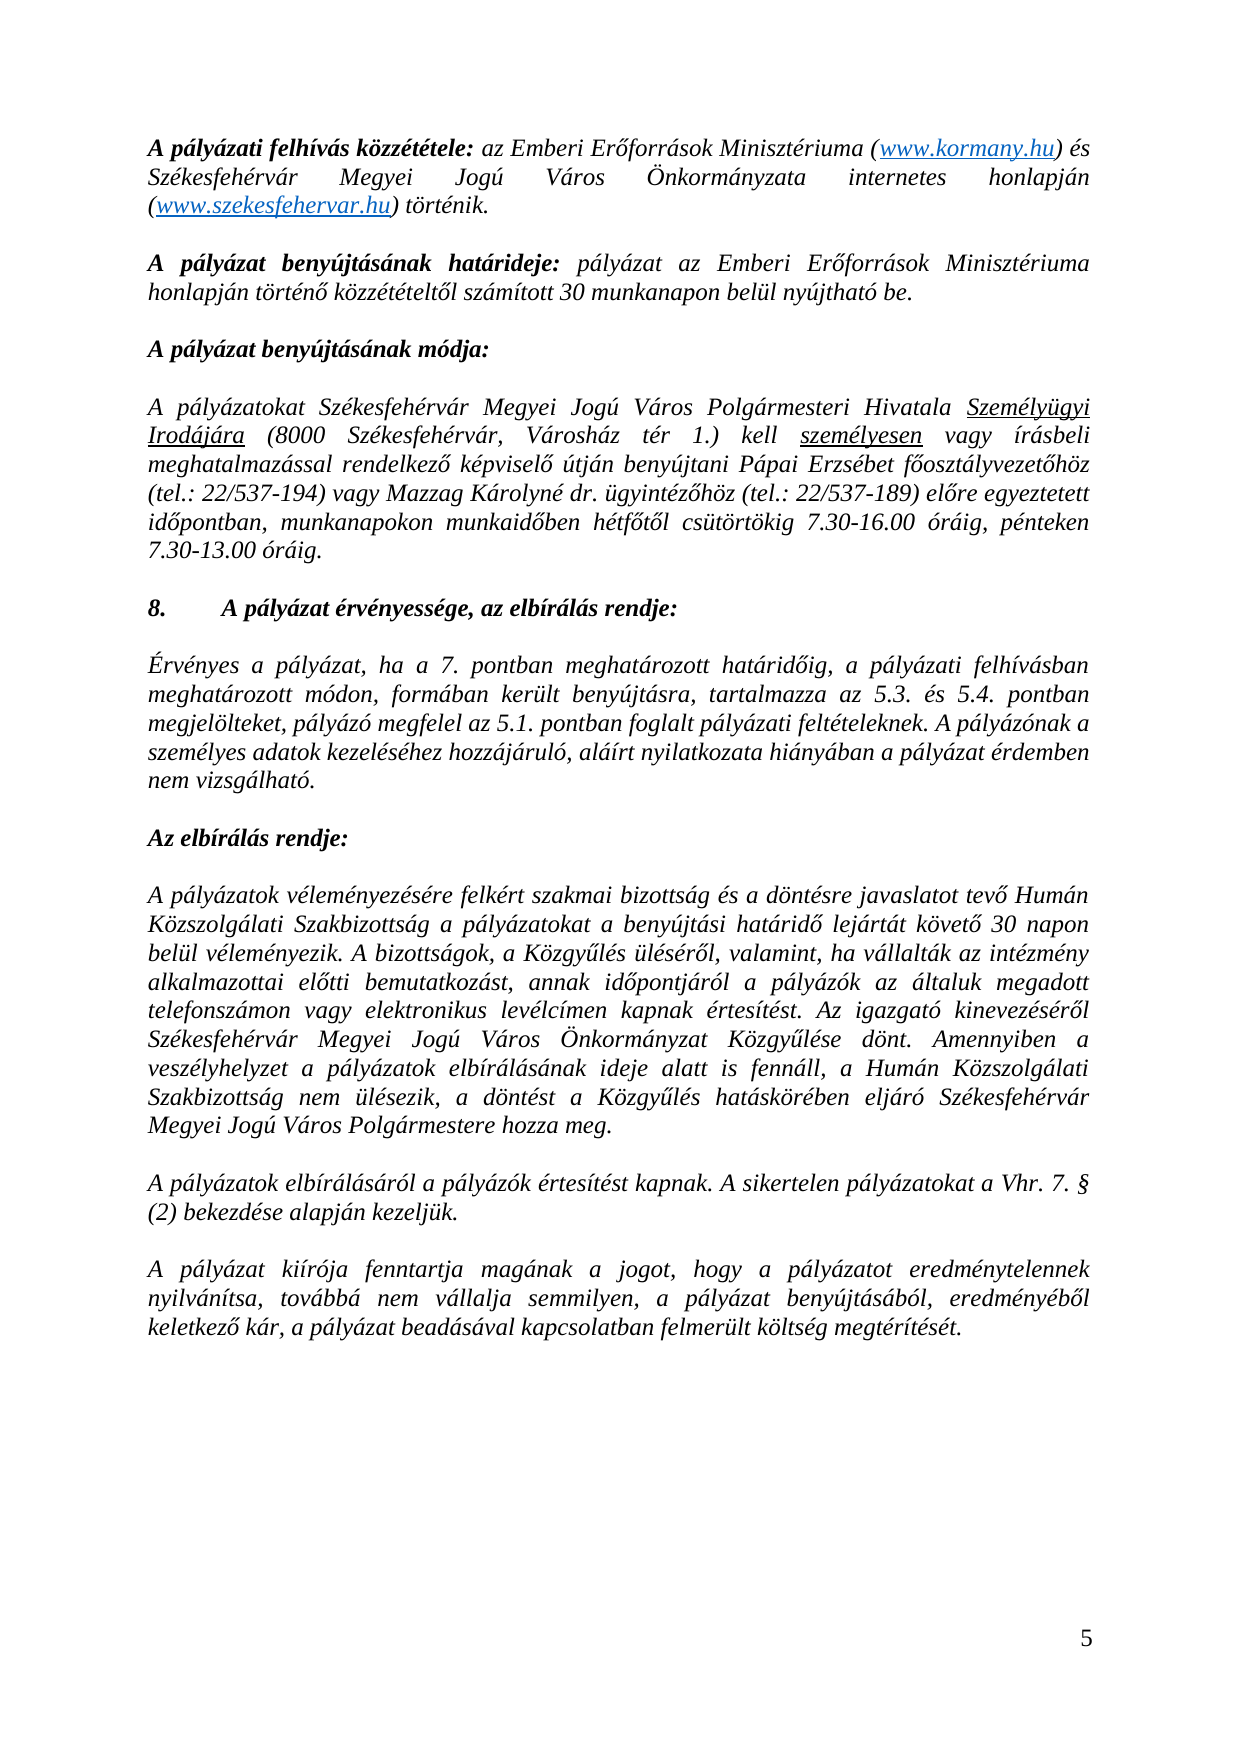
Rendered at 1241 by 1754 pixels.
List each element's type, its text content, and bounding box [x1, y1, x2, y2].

text A pályázat kiírója fenntartja magának a jogot, hogy a pályázatot eredménytelennek nyilvánítsa, továbbá nem vállalja semmilyen, a pályázat benyújtásából, eredményéből keletkező kár, a pályázat beadásával kapcsolatban felmerült költség megtérítését. [148, 1254, 1093, 1340]
list A pályázat érvényessége, az elbírálás rendje: [148, 593, 1093, 622]
text A pályázat benyújtásának határideje: pályázat az Emberi Erőforrások Minisztériuma honlapján történő közzétételtől számított 30 munkanapon belül nyújtható be. [148, 248, 1093, 305]
text A pályázat benyújtásának módja: [148, 334, 1093, 363]
text A pályázati felhívás közzététele: az Emberi Erőforrások Minisztériuma (www.kormany.hu) és Székesfehérvár Megyei Jogú Város Önkormányzata internetes honlapján (www.szekesfehervar.hu) történik. [148, 133, 1093, 219]
text Az elbírálás rendje: [148, 823, 1093, 852]
text A pályázatok elbírálásáról a pályázók értesítést kapnak. A sikertelen pályázatokat a Vhr. 7. § (2) bekezdése alapján kezeljük. [148, 1168, 1093, 1225]
text A pályázatokat Székesfehérvár Megyei Jogú Város Polgármesteri Hivatala Személyügyi Irodájára (8000 Székesfehérvár, Városház tér 1.) kell személyesen vagy írásbeli meghatalmazással rendelkező képviselő útján benyújtani Pápai Erzsébet főosztályvezetőhöz (tel.: 22/537-194) vagy Mazzag Károlyné dr. ügyintézőhöz (tel.: 22/537-189) előre egyeztetett időpontban, munkanapokon munkaidőben hétfőtől csütörtökig 7.30-16.00 óráig, pénteken 7.30-13.00 óráig. [148, 392, 1093, 564]
text Érvényes a pályázat, ha a 7. pontban meghatározott határidőig, a pályázati felhívásban meghatározott módon, formában került benyújtásra, tartalmazza az 5.3. és 5.4. pontban megjelölteket, pályázó megfelel az 5.1. pontban foglalt pályázati feltételeknek. A pályázónak a személyes adatok kezeléséhez hozzájáruló, aláírt nyilatkozata hiányában a pályázat érdemben nem vizsgálható. [148, 650, 1093, 794]
text A pályázatok véleményezésére felkért szakmai bizottság és a döntésre javaslatot tevő Humán Közszolgálati Szakbizottság a pályázatokat a benyújtási határidő lejártát követő 30 napon belül véleményezik. A bizottságok, a Közgyűlés üléséről, valamint, ha vállalták az intézmény alkalmazottai előtti bemutatkozást, annak időpontjáról a pályázók az általuk megadott telefonszámon vagy elektronikus levélcímen kapnak értesítést. Az igazgató kinevezéséről Székesfehérvár Megyei Jogú Város Önkormányzat Közgyűlése dönt. Amennyiben a veszélyhelyzet a pályázatok elbírálásának ideje alatt is fennáll, a Humán Közszolgálati Szakbizottság nem ülésezik, a döntést a Közgyűlés hatáskörében eljáró Székesfehérvár Megyei Jogú Város Polgármestere hozza meg. [148, 880, 1093, 1139]
